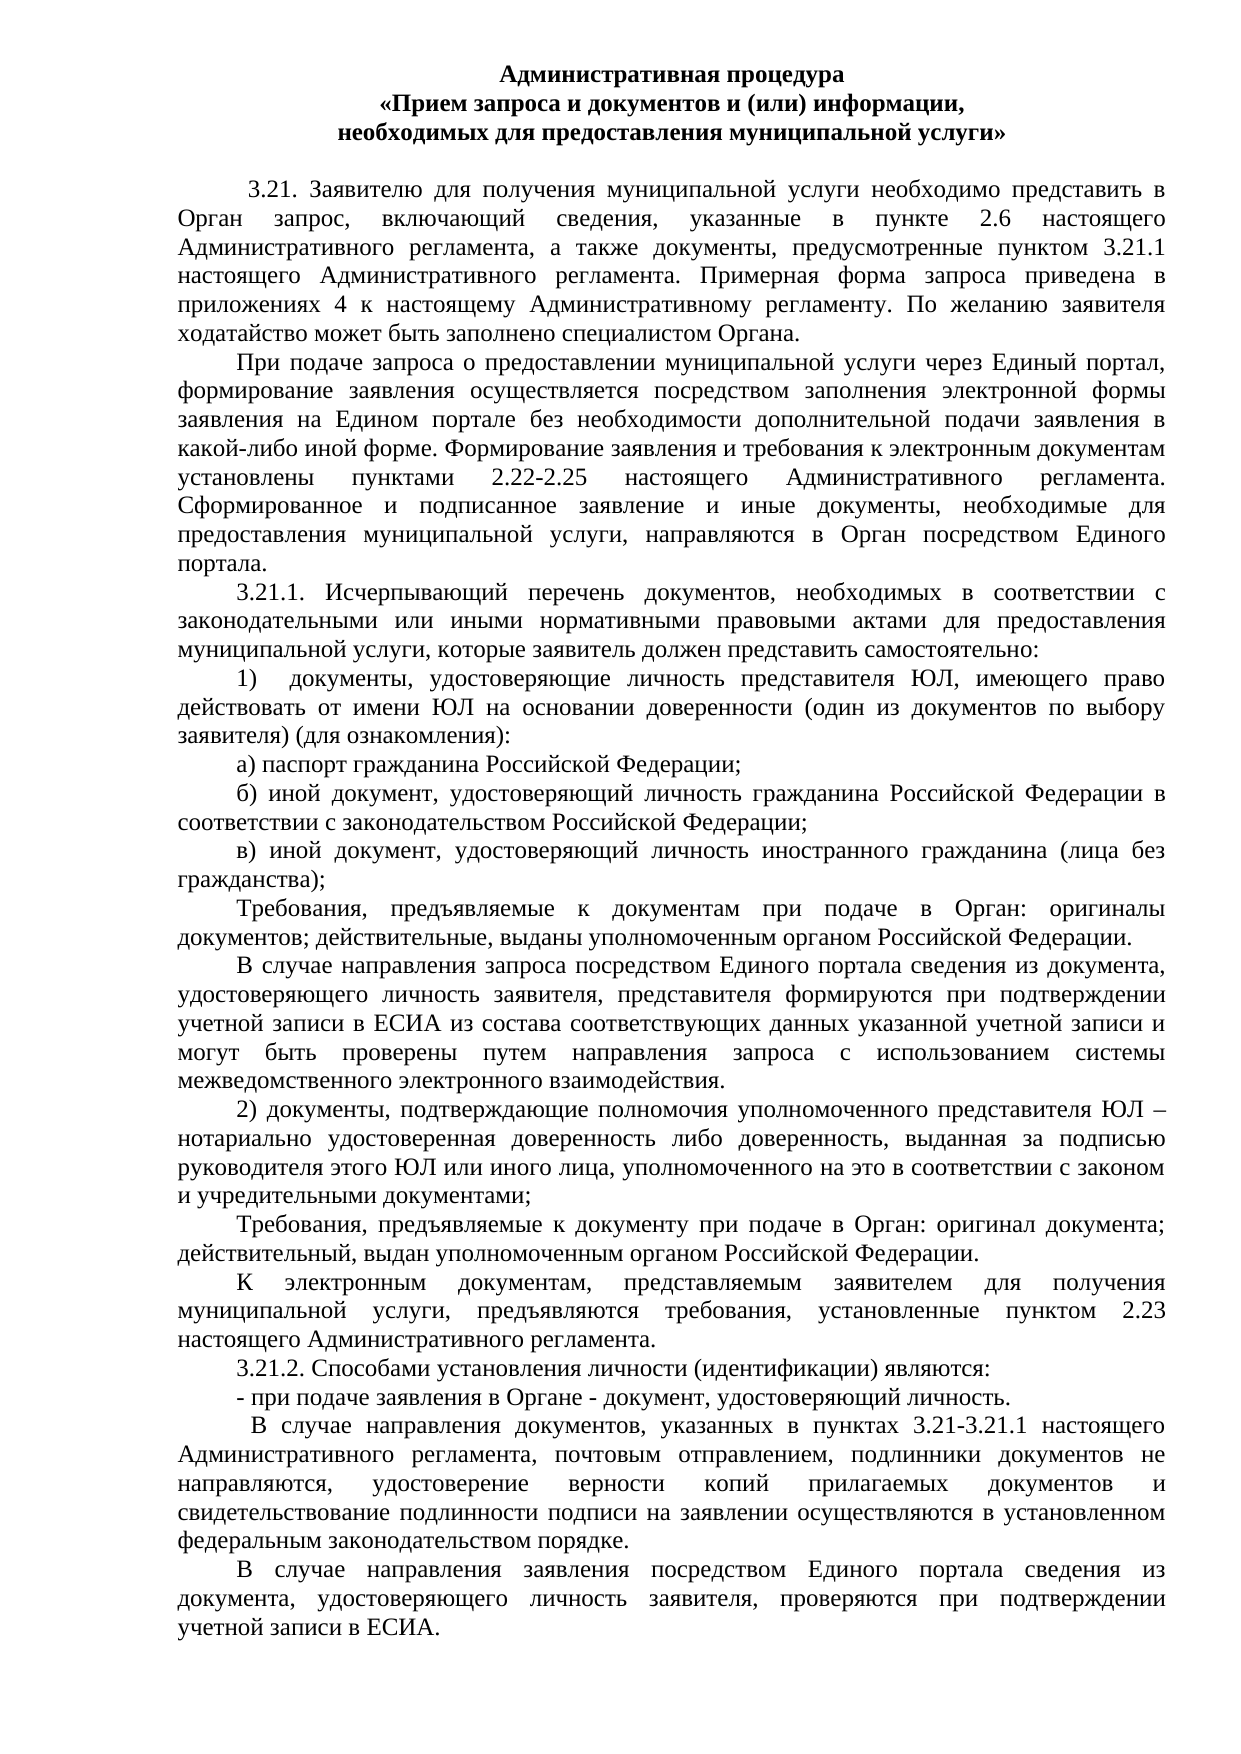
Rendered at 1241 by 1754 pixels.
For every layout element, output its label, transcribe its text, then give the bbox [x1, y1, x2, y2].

text Требования, предъявляемые к документам при подаче в Орган: оригиналы документов; действительные, выданы уполномоченным органом Российской Федерации. [177, 893, 1167, 950]
text 1) документы, удостоверяющие личность представителя ЮЛ, имеющего право действовать от имени ЮЛ на основании доверенности (один из документов по выбору заявителя) (для ознакомления): [177, 663, 1167, 749]
text 3.21.2. Способами установления личности (идентификации) являются: [177, 1353, 1167, 1382]
text В случае направления заявления посредством Единого портала сведения из документа, удостоверяющего личность заявителя, проверяются при подтверждении учетной записи в ЕСИА. [177, 1554, 1167, 1640]
text Требования, предъявляемые к документу при подаче в Орган: оригинал документа; действительный, выдан уполномоченным органом Российской Федерации. [177, 1209, 1167, 1267]
text б) иной документ, удостоверяющий личность гражданина Российской Федерации в соответствии с законодательством Российской Федерации; [177, 778, 1167, 835]
text 2) документы, подтверждающие полномочия уполномоченного представителя ЮЛ – нотариально удостоверенная доверенность либо доверенность, выданная за подписью руководителя этого ЮЛ или иного лица, уполномоченного на это в соответствии с законом и учредительными документами; [177, 1094, 1167, 1209]
text В случае направления запроса посредством Единого портала сведения из документа, удостоверяющего личность заявителя, представителя формируются при подтверждении учетной записи в ЕСИА из состава соответствующих данных указанной учетной записи и могут быть проверены путем направления запроса с использованием системы межведомственного электронного взаимодействия. [177, 950, 1167, 1094]
text - при подаче заявления в Органе - документ, удостоверяющий личность. [177, 1382, 1167, 1410]
text Административная процедура [177, 59, 1167, 88]
text 3.21.1. Исчерпывающий перечень документов, необходимых в соответствии с законодательными или иными нормативными правовыми актами для предоставления муниципальной услуги, которые заявитель должен представить самостоятельно: [177, 577, 1167, 663]
text 3.21. Заявителю для получения муниципальной услуги необходимо представить в Орган запрос, включающий сведения, указанные в пункте 2.6 настоящего Административного регламента, а также документы, предусмотренные пунктом 3.21.1 настоящего Административного регламента. Примерная форма запроса приведена в приложениях 4 к настоящему Административному регламенту. По желанию заявителя ходатайство может быть заполнено специалистом Органа. [177, 174, 1167, 347]
text При подаче запроса о предоставлении муниципальной услуги через Единый портал, формирование заявления осуществляется посредством заполнения электронной формы заявления на Едином портале без необходимости дополнительной подачи заявления в какой-либо иной форме. Формирование заявления и требования к электронным документам установлены пунктами 2.22-2.25 настоящего Административного регламента. Сформированное и подписанное заявление и иные документы, необходимые для предоставления муниципальной услуги, направляются в Орган посредством Единого портала. [177, 347, 1167, 577]
text необходимых для предоставления муниципальной услуги» [177, 117, 1167, 145]
text «Прием запроса и документов и (или) информации, [177, 88, 1167, 117]
text В случае направления документов, указанных в пунктах 3.21-3.21.1 настоящего Административного регламента, почтовым отправлением, подлинники документов не направляются, удостоверение верности копий прилагаемых документов и свидетельствование подлинности подписи на заявлении осуществляются в установленном федеральным законодательством порядке. [177, 1410, 1167, 1554]
text в) иной документ, удостоверяющий личность иностранного гражданина (лица без гражданства); [177, 835, 1167, 893]
text а) паспорт гражданина Российской Федерации; [177, 749, 1167, 778]
